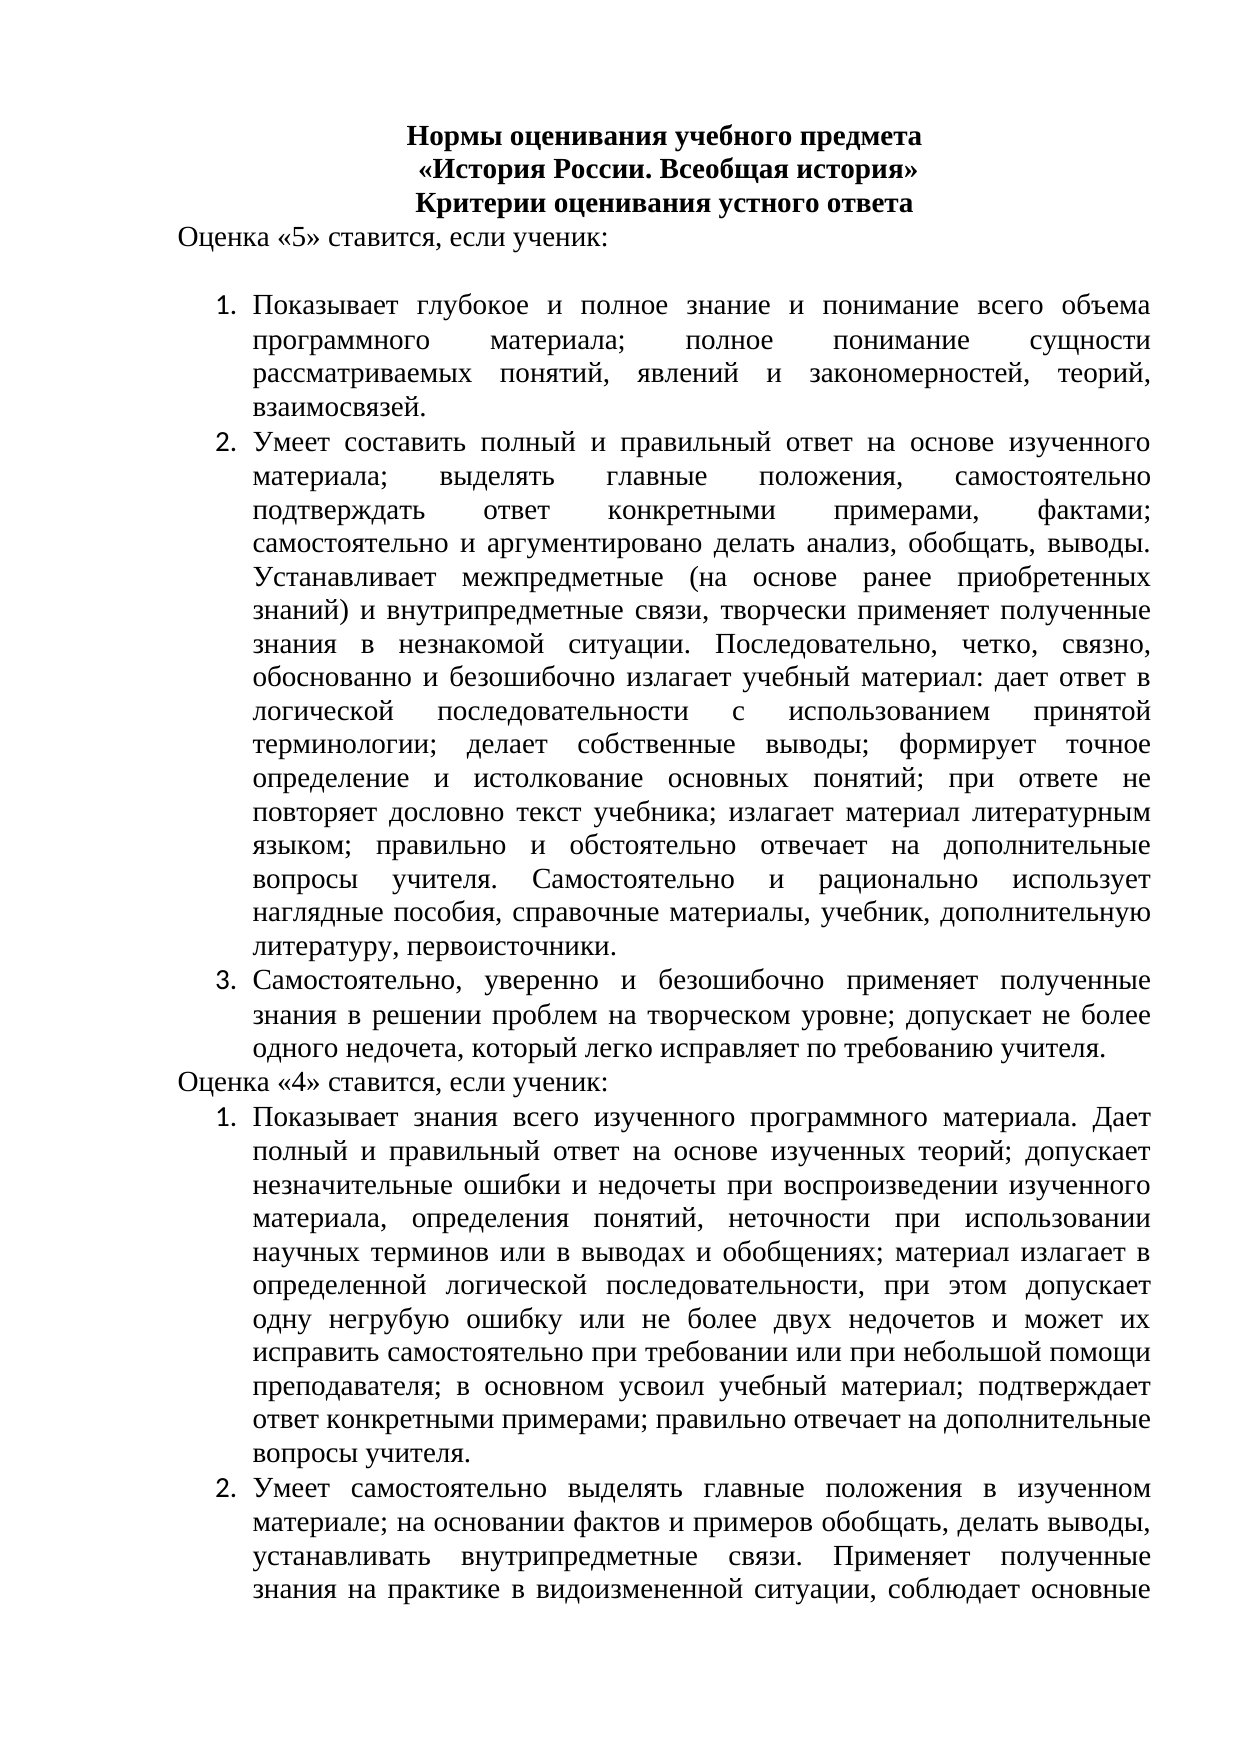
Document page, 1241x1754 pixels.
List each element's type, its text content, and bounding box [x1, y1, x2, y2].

text «История России. Всеобщая история» [177, 152, 1152, 185]
text Оценка «5» ставится, если ученик: [177, 219, 1152, 252]
list Самостоятельно, уверенно и безошибочно применяет полученные знания в решении проблем на творческом уровне; допускает не более одного недочета, который легко исправляет по требованию учителя. [215, 961, 1152, 1064]
list Показывает знания всего изученного программного материала. Дает полный и правильный ответ на основе изученных теорий; допускает незначительные ошибки и недочеты при воспроизведении изученного материала, определения понятий, неточности при использовании научных терминов или в выводах и обобщениях; материал излагает в определенной логической последовательности, при этом допускает одну негрубую ошибку или не более двух недочетов и может их исправить самостоятельно при требовании или при небольшой помощи преподавателя; в основном усвоил учебный материал; подтверждает ответ конкретными примерами; правильно отвечает на дополнительные вопросы учителя. [215, 1098, 1152, 1469]
text Оценка «4» ставится, если ученик: [177, 1064, 1152, 1098]
text Нормы оценивания учебного предмета [177, 118, 1152, 152]
text Критерии оценивания устного ответа [177, 185, 1152, 219]
list Умеет составить полный и правильный ответ на основе изученного материала; выделять главные положения, самостоятельно подтверждать ответ конкретными примерами, фактами; самостоятельно и аргументировано делать анализ, обобщать, выводы. Устанавливает межпредметные (на основе ранее приобретенных знаний) и внутрипредметные связи, творчески применяет полученные знания в незнакомой ситуации. Последовательно, четко, связно, обоснованно и безошибочно излагает учебный материал: дает ответ в логической последовательности с использованием принятой терминологии; делает собственные выводы; формирует точное определение и истолкование основных понятий; при ответе не повторяет дословно текст учебника; излагает материал литературным языком; правильно и обстоятельно отвечает на дополнительные вопросы учителя. Самостоятельно и рационально использует наглядные пособия, справочные материалы, учебник, дополнительную литературу, первоисточники. [215, 423, 1152, 961]
list Показывает глубокое и полное знание и понимание всего объема программного материала; полное понимание сущности рассматриваемых понятий, явлений и закономерностей, теорий, взаимосвязей. [215, 286, 1152, 423]
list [215, 1469, 1152, 1605]
